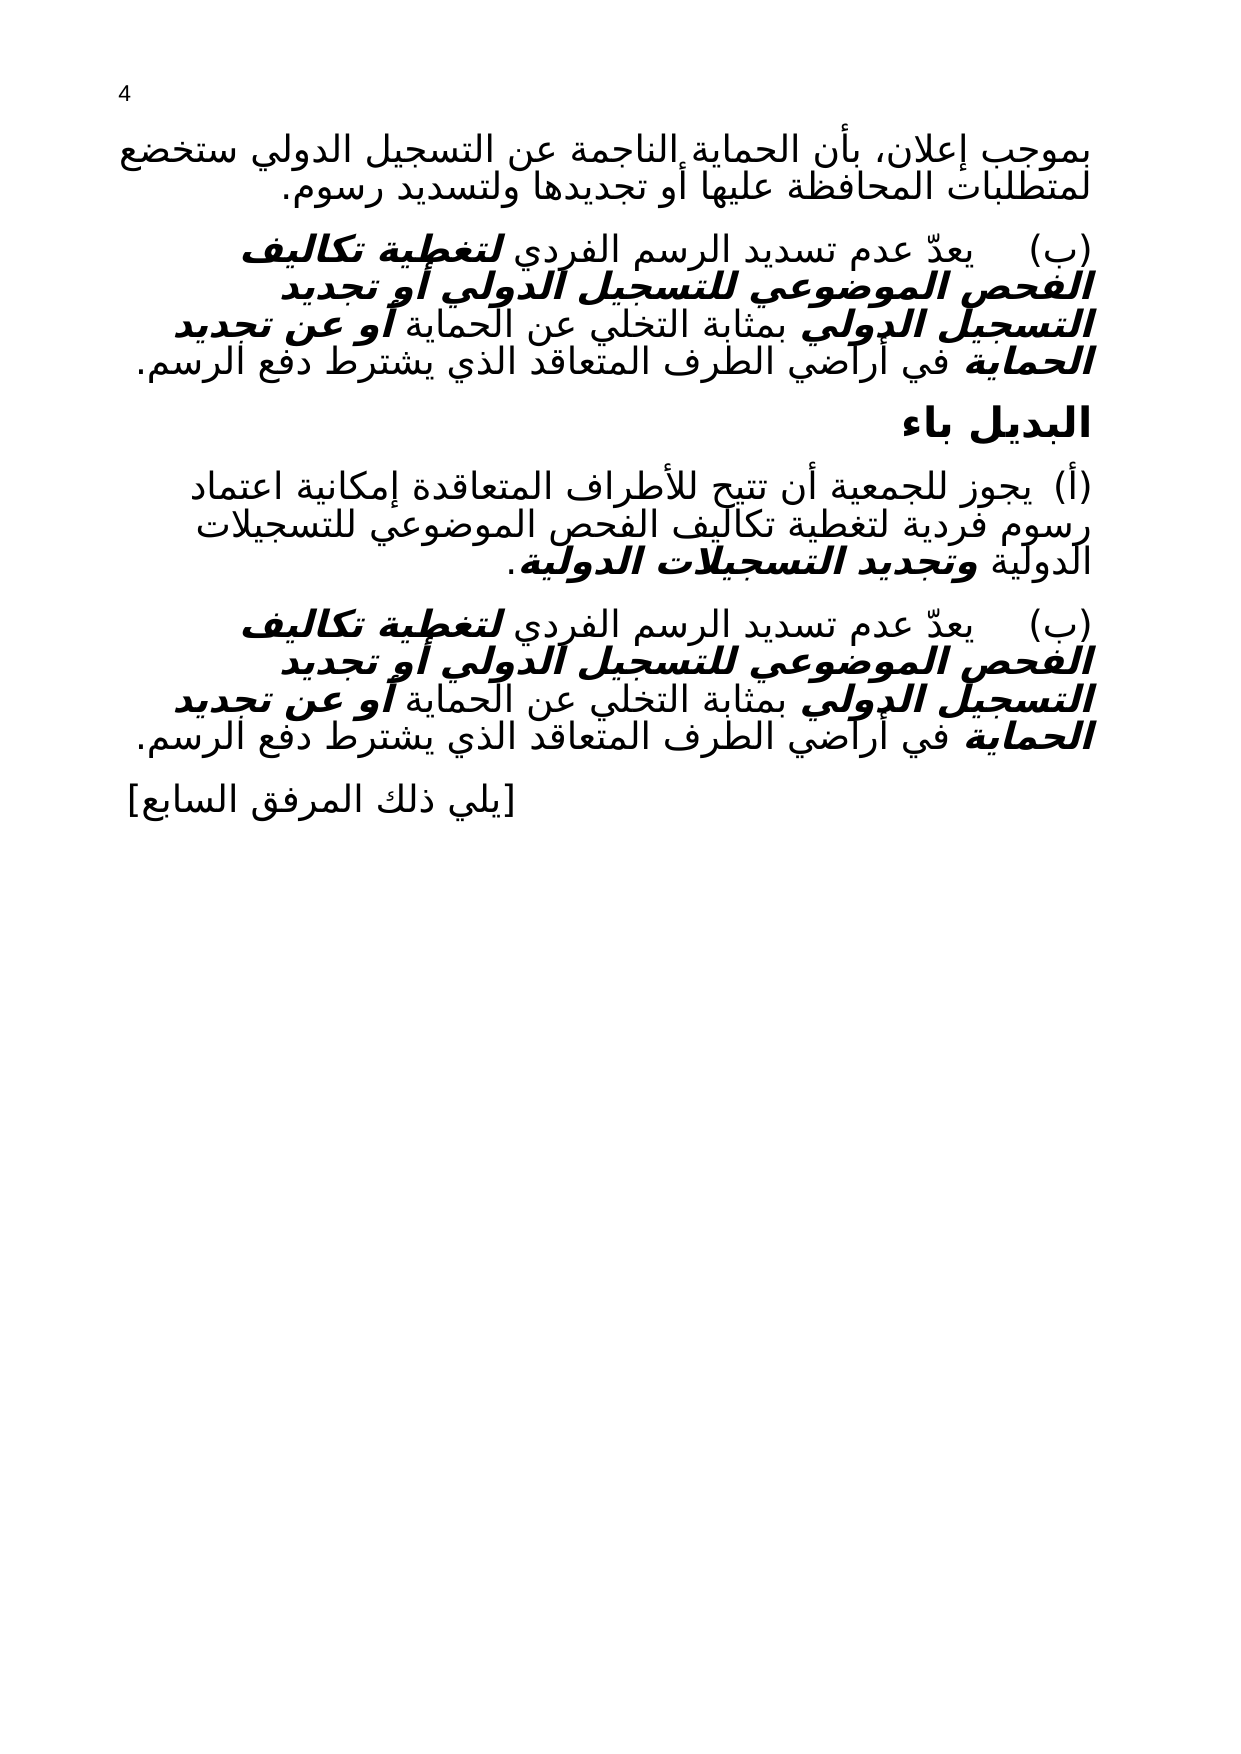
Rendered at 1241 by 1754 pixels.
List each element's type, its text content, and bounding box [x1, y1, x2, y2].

text (ب) يعدّ عدم تسديد الرسم الفردي لتغطية تكاليف الفحص الموضوعي للتسجيل الدولي أو تجديد التسجيل الدولي بمثابة التخلي عن الحماية أو عن تجديد الحماية في أراضي الطرف المتعاقد الذي يشترط دفع الرسم. [118, 232, 1092, 382]
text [118, 132, 1092, 207]
text البديل باء [118, 407, 1092, 445]
text [يلي ذلك المرفق السابع] [118, 782, 516, 820]
text (ب) يعدّ عدم تسديد الرسم الفردي لتغطية تكاليف الفحص الموضوعي للتسجيل الدولي أو تجديد التسجيل الدولي بمثابة التخلي عن الحماية أو عن تجديد الحماية في أراضي الطرف المتعاقد الذي يشترط دفع الرسم. [118, 607, 1092, 757]
text (أ) يجوز للجمعية أن تتيح للأطراف المتعاقدة إمكانية اعتماد رسوم فردية لتغطية تكاليف الفحص الموضوعي للتسجيلات الدولية وتجديد التسجيلات الدولية. [118, 470, 1092, 582]
